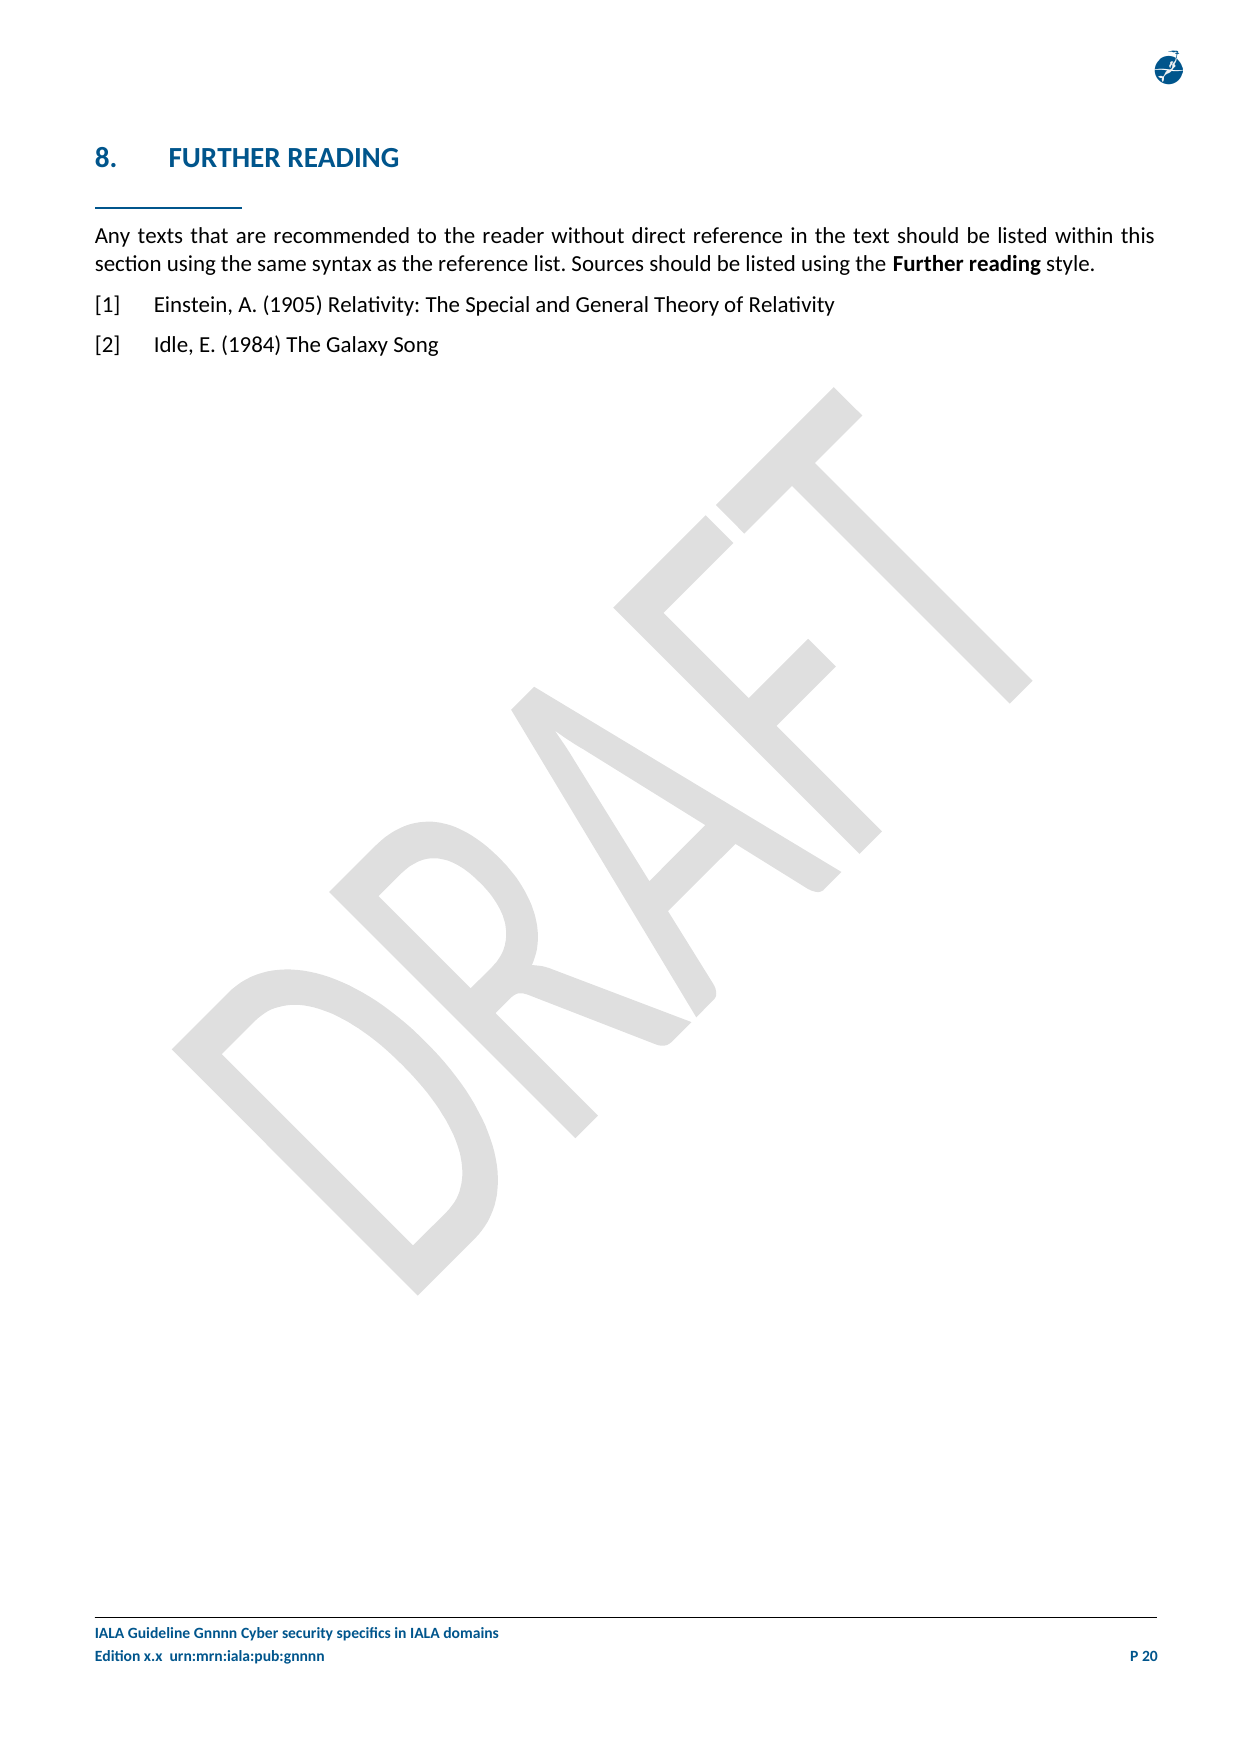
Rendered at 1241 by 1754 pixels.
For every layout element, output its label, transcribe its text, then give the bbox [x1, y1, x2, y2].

text Einstein, A. (1905) Relativity: The Special and General Theory of Relativity [94, 290, 1157, 318]
subtitle Further reading [94, 139, 1157, 174]
picture [1123, 0, 1241, 119]
text Any texts that are recommended to the reader without direct reference in the text should be listed within this section using the same syntax as the reference list. Sources should be listed using the Further reading style. [94, 221, 1157, 277]
text Idle, E. (1984) The Galaxy Song [94, 330, 1157, 358]
